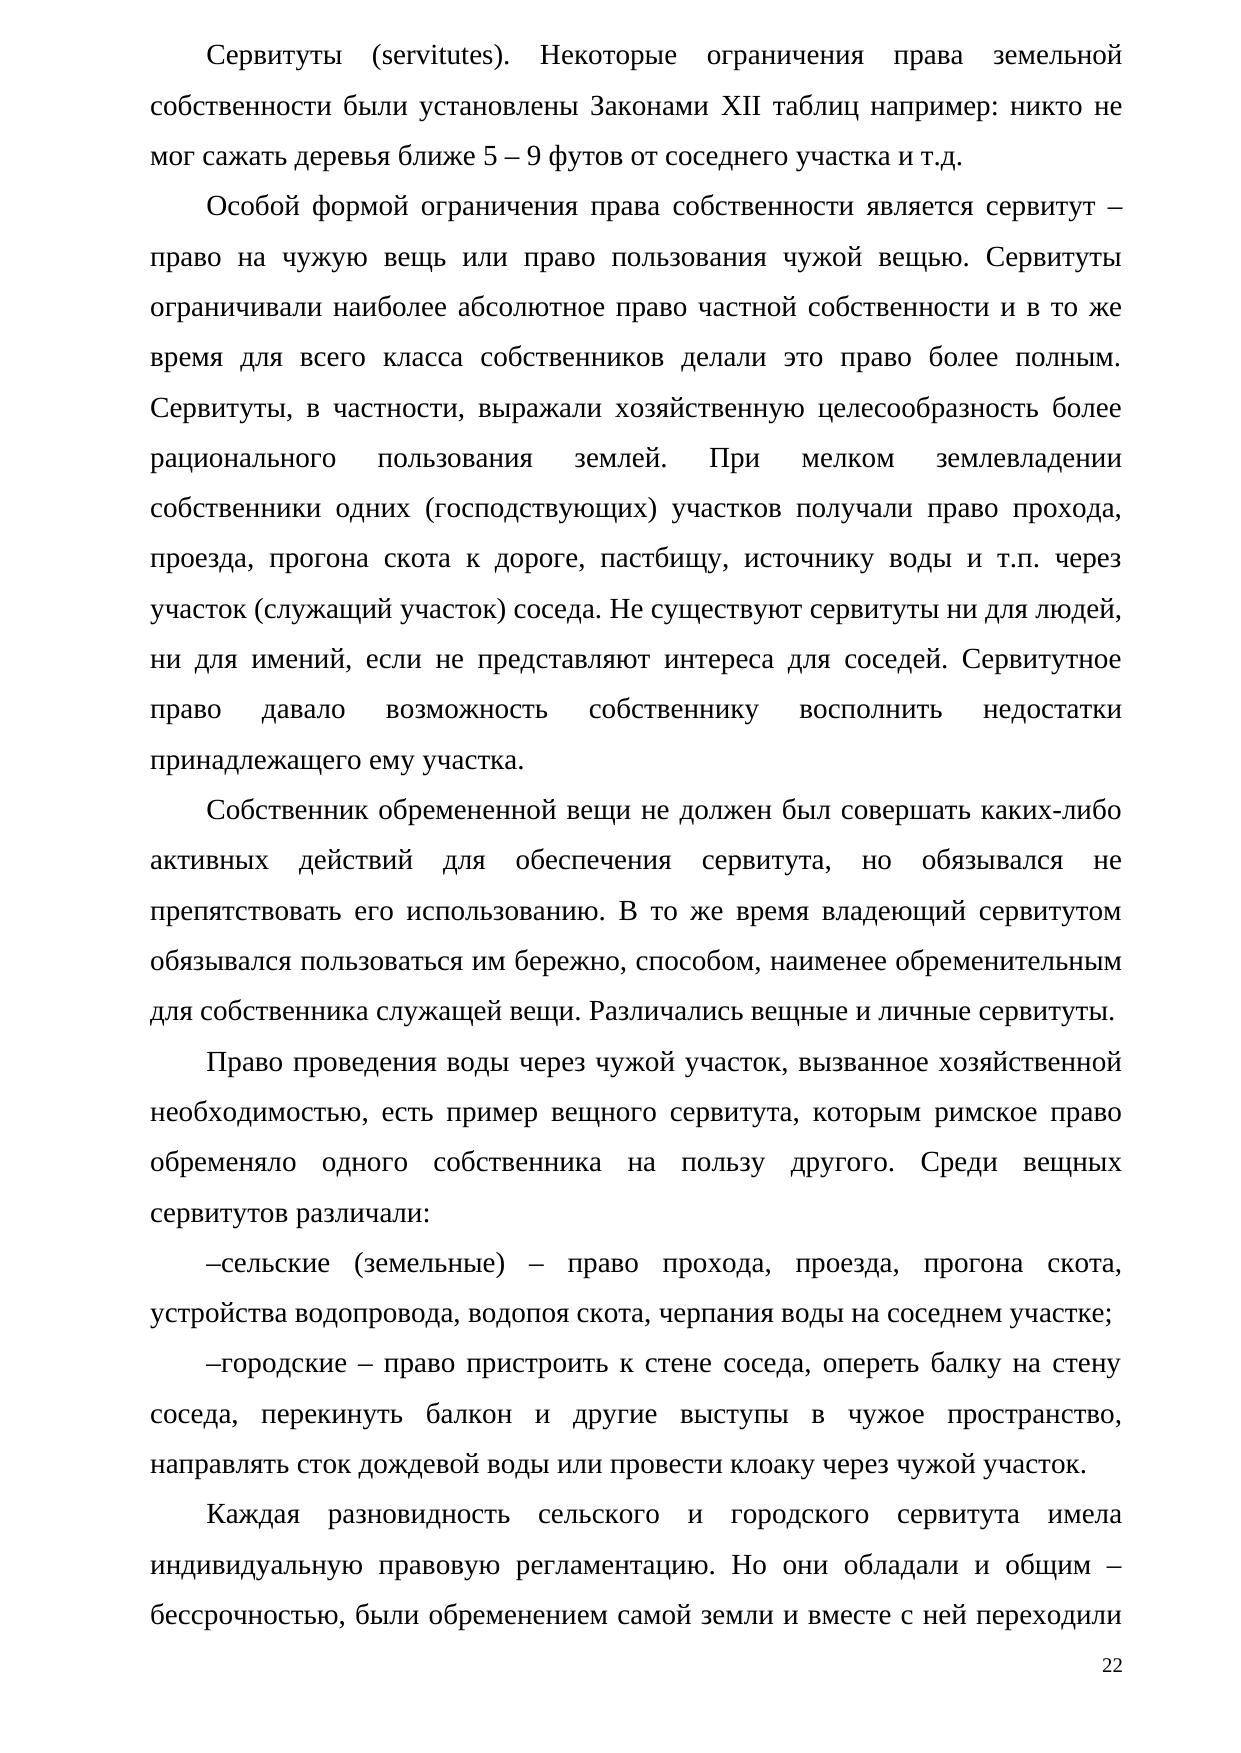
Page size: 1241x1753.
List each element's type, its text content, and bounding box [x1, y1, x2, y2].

list Собственник обремененной вещи не должен был совершать каких-либо активных действий для обеспечения сервитута, но обязывался не препятствовать его использованию. В то же время владеющий сервитутом обязывался пользоваться им бережно, способом, наименее обременительным для собственника служащей вещи. Различались вещные и личные сервитуты. [150, 792, 1123, 1027]
list –сельские (земельные) – право прохода, проезда, прогона скота, устройства водопровода, водопоя скота, черпания воды на соседнем участке; [150, 1245, 1123, 1329]
list Право проведения воды через чужой участок, вызванное хозяйственной необходимостью, есть пример вещного сервитута, которым римское право обременяло одного собственника на пользу другого. Среди вещных сервитутов различали: [150, 1044, 1123, 1228]
list Сервитуты (servitutes). Некоторые ограничения права земельной собственности были установлены Законами XII таблиц например: никто не мог сажать деревья ближе 5 – от соседнего участка и т.д. [150, 37, 1123, 172]
list Особой формой ограничения права собственности является сервитут – право на чужую вещь или право пользования чужой вещью. Сервитуты ограничивали наиболее абсолютное право частной собственности и в то же время для всего класса собственников делали это право более полным. Сервитуты, в частности, выражали хозяйственную целесообразность более рационального пользования землей. При мелком землевладении собственники одних (господствующих) участков получали право прохода, проезда, прогона скота к дороге, пастбищу, источнику воды и т.п. через участок (служащий участок) соседа. Не существуют сервитуты ни для людей, ни для имений, если не представляют интереса для соседей. Сервитутное право давало возможность собственнику восполнить недостатки принадлежащего ему участка. [150, 188, 1123, 775]
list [150, 1497, 1123, 1631]
list –городские – право пристроить к стене соседа, опереть балку на стену соседа, перекинуть балкон и другие выступы в чужое пространство, направлять сток дождевой воды или провести клоаку через чужой участок. [150, 1346, 1123, 1480]
